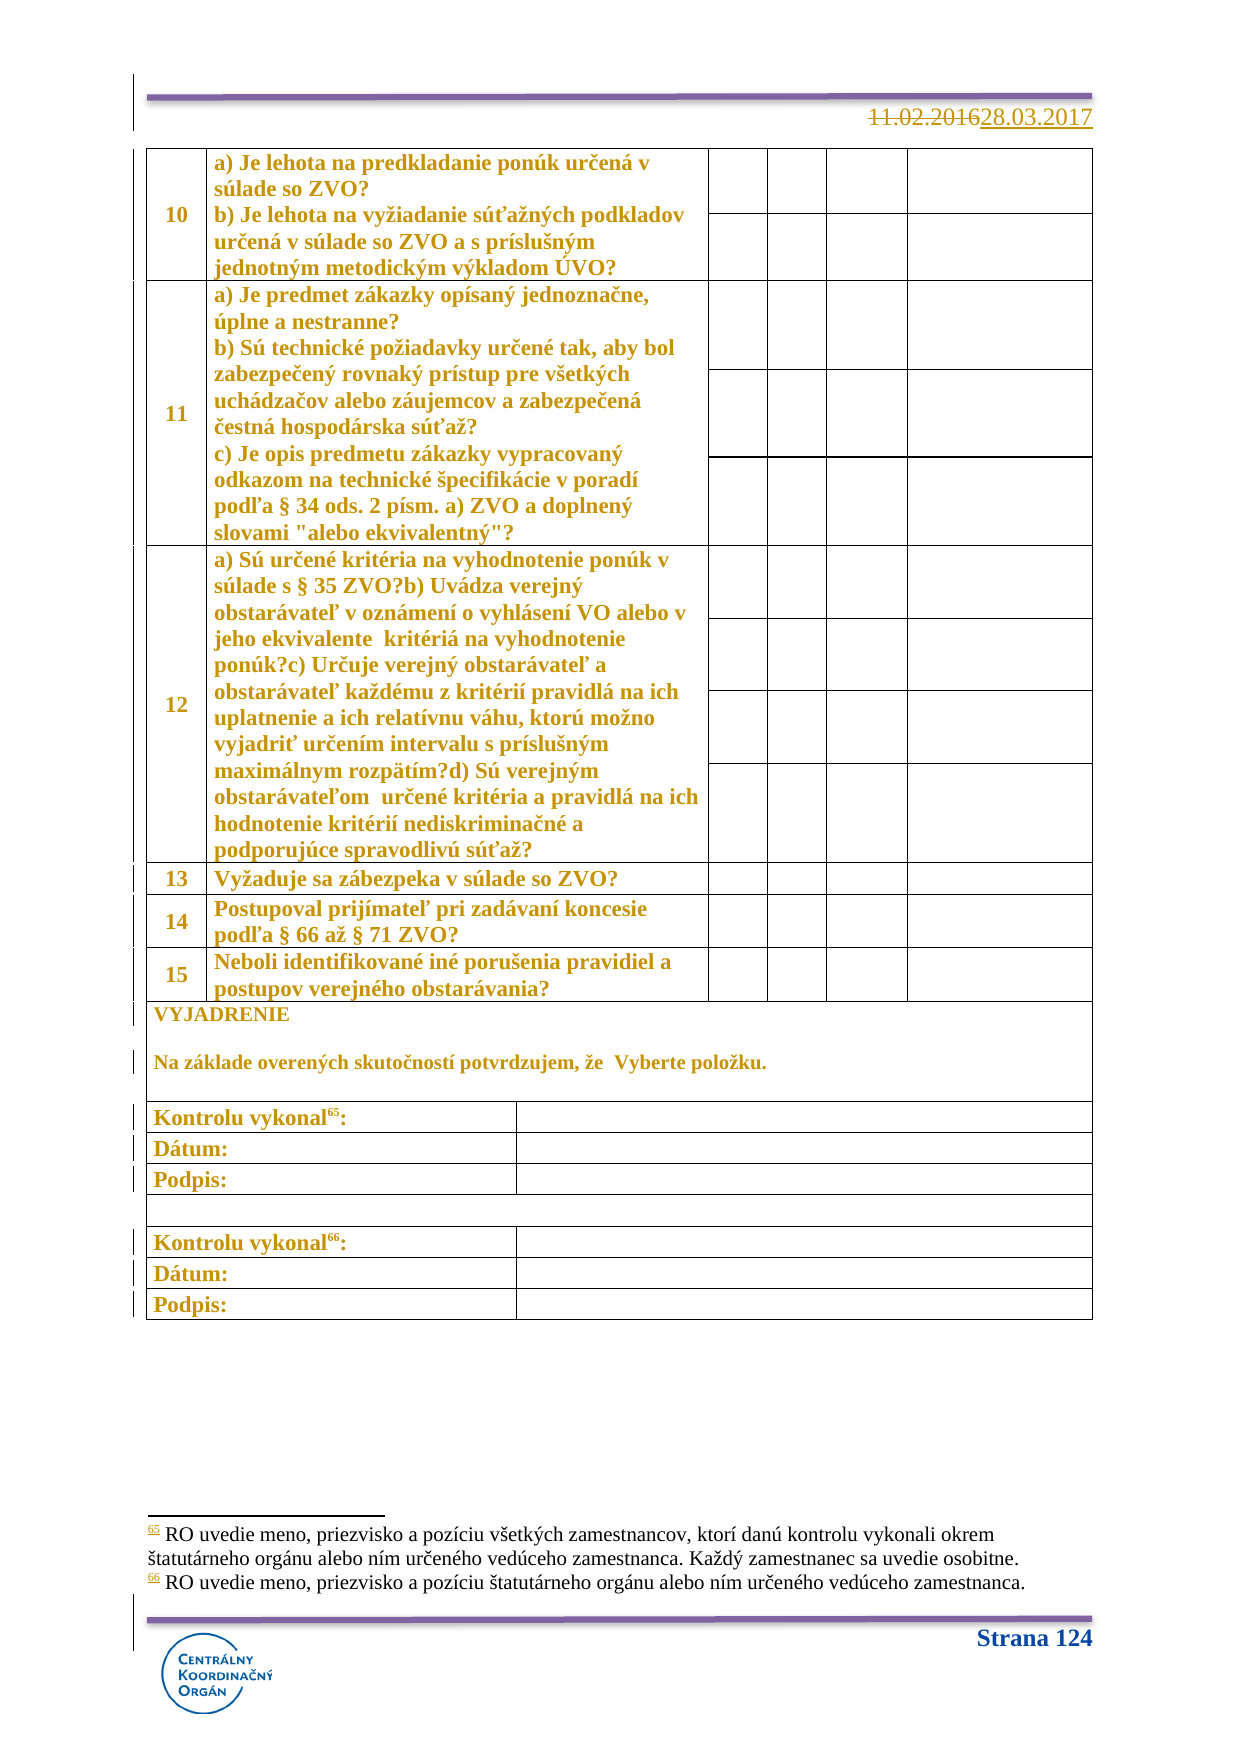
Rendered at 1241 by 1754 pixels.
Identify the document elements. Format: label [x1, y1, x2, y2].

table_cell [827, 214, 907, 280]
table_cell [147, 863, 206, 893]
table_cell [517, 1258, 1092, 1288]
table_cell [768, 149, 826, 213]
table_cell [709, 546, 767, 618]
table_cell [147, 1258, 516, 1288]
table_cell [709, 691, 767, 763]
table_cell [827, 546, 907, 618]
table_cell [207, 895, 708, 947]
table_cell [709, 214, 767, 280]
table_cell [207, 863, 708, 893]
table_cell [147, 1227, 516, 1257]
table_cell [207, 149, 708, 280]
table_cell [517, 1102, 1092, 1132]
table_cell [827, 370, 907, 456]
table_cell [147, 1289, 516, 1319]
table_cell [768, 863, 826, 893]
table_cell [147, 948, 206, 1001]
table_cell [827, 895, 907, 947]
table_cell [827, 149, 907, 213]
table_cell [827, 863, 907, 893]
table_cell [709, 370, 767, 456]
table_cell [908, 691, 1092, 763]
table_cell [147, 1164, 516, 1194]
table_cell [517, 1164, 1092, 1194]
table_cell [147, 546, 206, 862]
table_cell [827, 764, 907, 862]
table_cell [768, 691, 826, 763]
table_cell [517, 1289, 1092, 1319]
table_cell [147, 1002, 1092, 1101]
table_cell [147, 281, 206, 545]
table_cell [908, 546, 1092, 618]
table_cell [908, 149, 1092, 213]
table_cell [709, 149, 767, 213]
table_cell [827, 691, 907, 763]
picture [159, 1631, 272, 1713]
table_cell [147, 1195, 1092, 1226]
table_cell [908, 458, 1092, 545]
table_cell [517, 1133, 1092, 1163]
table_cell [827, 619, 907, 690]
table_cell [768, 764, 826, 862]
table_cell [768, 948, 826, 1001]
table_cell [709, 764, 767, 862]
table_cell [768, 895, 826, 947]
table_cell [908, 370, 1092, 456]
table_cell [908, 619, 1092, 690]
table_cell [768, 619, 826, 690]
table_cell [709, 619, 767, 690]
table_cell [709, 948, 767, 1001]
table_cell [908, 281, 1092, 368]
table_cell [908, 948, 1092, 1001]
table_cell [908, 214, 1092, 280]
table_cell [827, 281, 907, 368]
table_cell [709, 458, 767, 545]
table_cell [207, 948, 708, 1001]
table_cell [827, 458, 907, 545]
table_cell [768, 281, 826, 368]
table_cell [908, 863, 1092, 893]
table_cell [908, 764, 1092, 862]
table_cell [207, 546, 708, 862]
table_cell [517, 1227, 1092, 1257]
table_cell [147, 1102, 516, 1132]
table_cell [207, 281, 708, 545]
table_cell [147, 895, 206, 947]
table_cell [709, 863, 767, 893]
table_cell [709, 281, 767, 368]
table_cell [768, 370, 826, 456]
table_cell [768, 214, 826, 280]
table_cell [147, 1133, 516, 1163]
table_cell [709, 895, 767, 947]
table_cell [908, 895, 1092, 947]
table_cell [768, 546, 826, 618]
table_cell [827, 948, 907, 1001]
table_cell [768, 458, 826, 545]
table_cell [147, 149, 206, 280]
